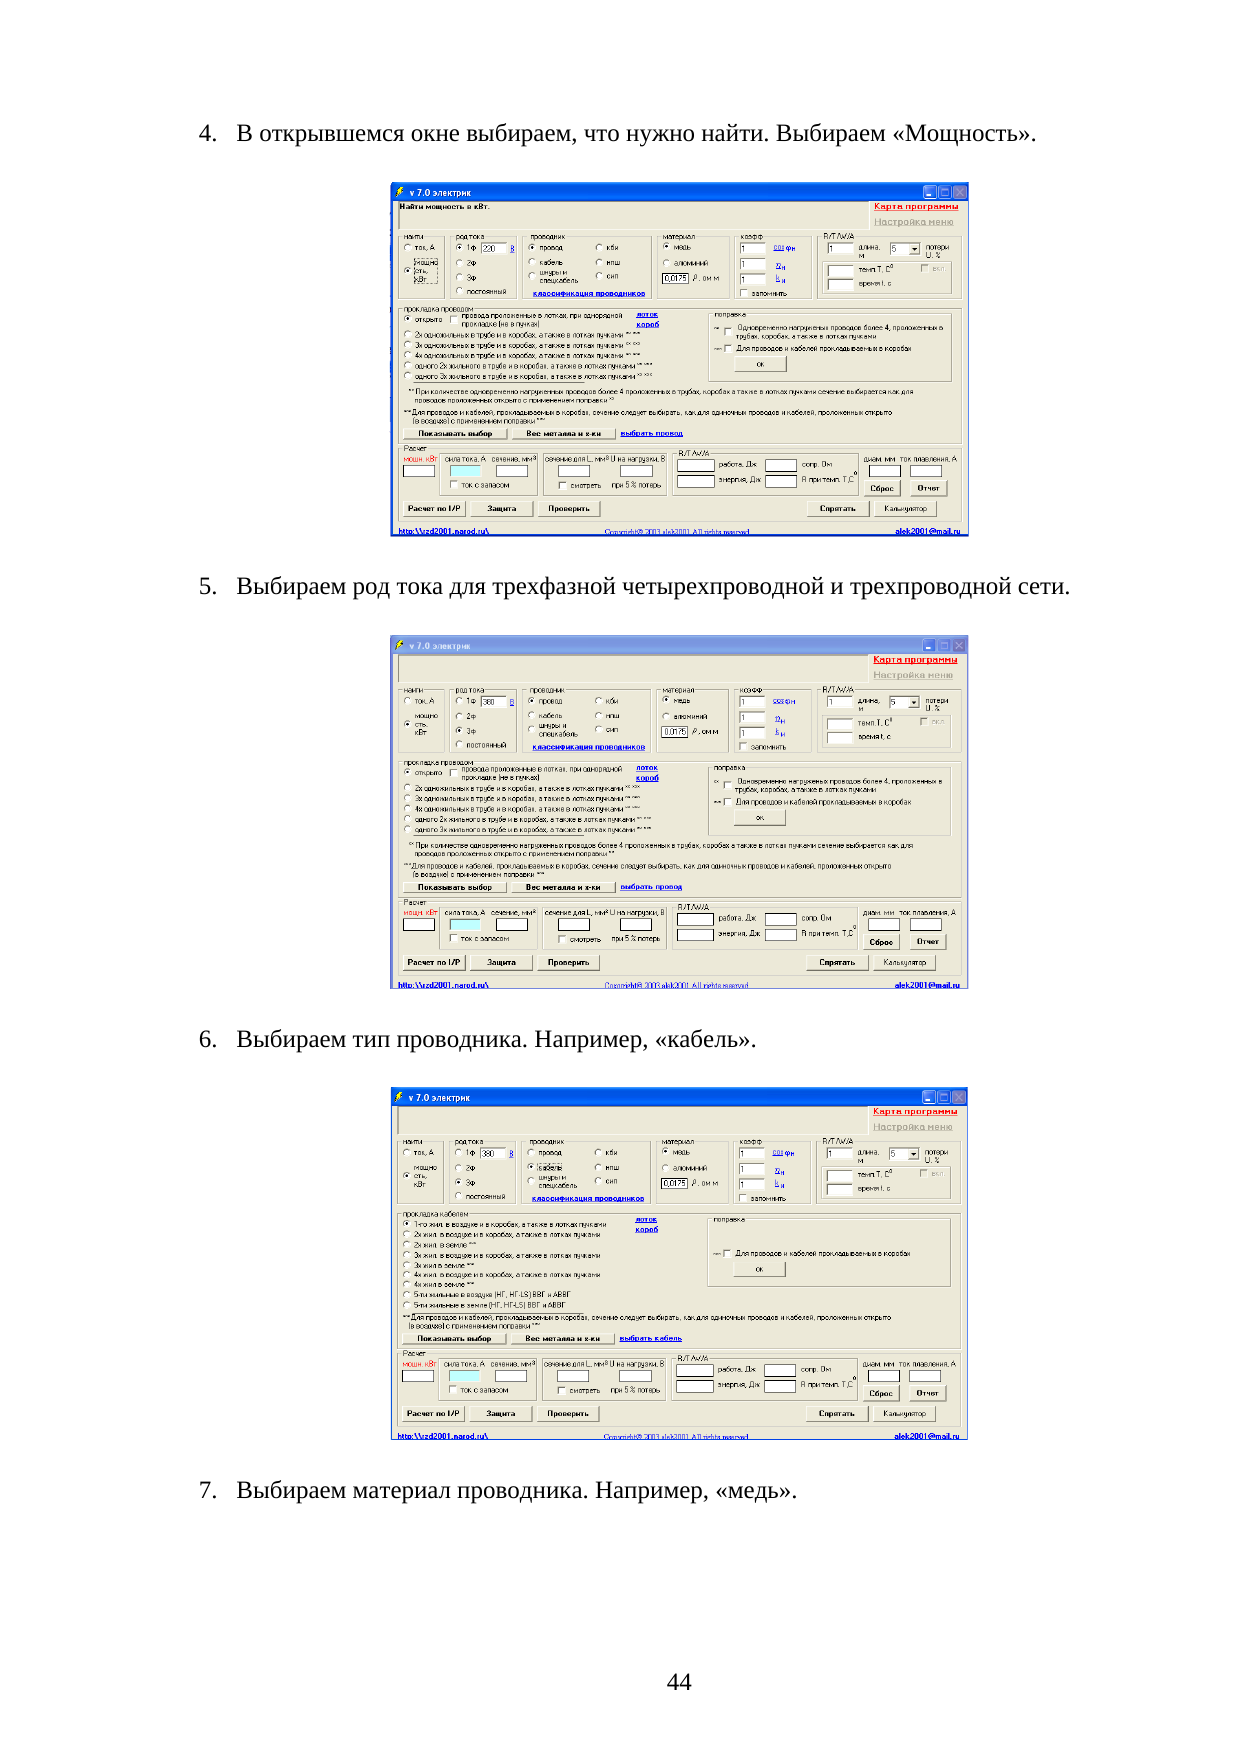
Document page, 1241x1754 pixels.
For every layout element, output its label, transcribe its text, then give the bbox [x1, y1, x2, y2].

list В открывшемся окне выбираем, что нужно найти. Выбираем «Мощность». [199, 118, 1122, 147]
list Выбираем тип проводника. Например, «кабель». [199, 1024, 1122, 1052]
list Выбираем материал проводника. Например, «медь». [199, 1475, 1122, 1504]
list Выбираем род тока для трехфазной четырехпроводной и трехпроводной сети. [199, 571, 1122, 600]
picture [389, 182, 969, 537]
picture [390, 1087, 968, 1440]
picture [390, 635, 969, 989]
